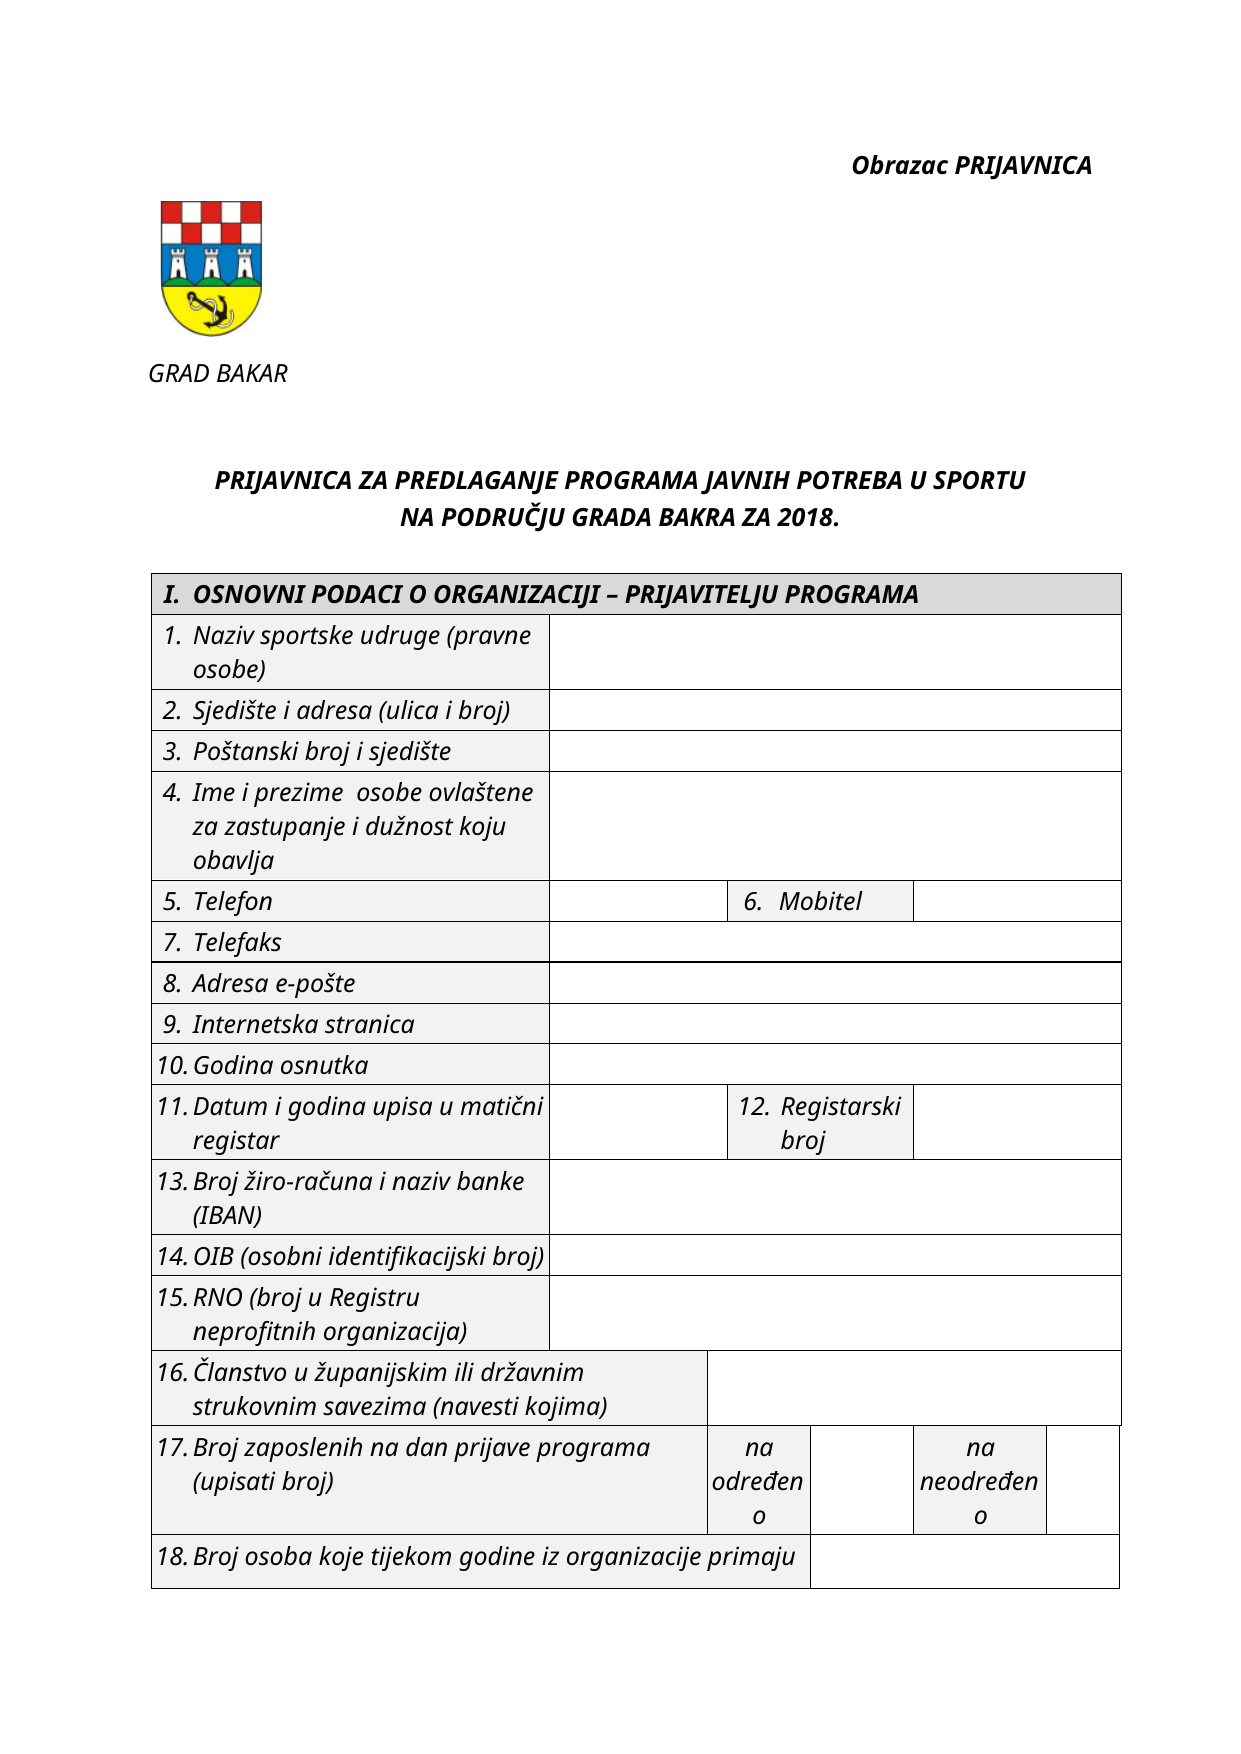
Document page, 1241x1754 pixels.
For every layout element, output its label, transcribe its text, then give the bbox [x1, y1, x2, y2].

table_cell 4. [152, 772, 192, 879]
table_cell [550, 922, 778, 961]
table_cell [550, 963, 1121, 1002]
table_cell 17. [152, 1426, 192, 1534]
table_cell Godina osnutka [192, 1044, 549, 1084]
table_cell Poštanski broj i sjedište [192, 731, 549, 771]
table_cell 11. [152, 1085, 192, 1159]
table_cell 9. [152, 1004, 192, 1043]
table_cell [708, 1351, 1121, 1425]
table_cell 1. [152, 615, 192, 689]
text PRIJAVNICA ZA PREDLAGANJE PROGRAMA JAVNIH POTREBA U SPORTU [148, 462, 1093, 496]
table_cell 14. [152, 1235, 192, 1275]
table_cell [550, 690, 1121, 729]
table_cell 6. [728, 881, 778, 921]
table_cell [914, 1085, 1121, 1159]
table_cell [550, 1235, 1121, 1275]
text NA PODRUČJU GRADA BAKRA ZA 2018. [148, 499, 1093, 533]
table_cell 5. [152, 881, 192, 921]
table_cell [914, 881, 1121, 921]
table_cell [811, 1535, 1119, 1588]
table_cell [550, 1276, 1121, 1350]
table_header OSNOVNI PODACI O ORGANIZACIJI – PRIJAVITELJU PROGRAMA [192, 574, 1121, 614]
table_cell RNO (broj u Registru neprofitnih organizacija) [192, 1276, 549, 1350]
table_cell [550, 1004, 1121, 1043]
table_cell [1047, 1426, 1119, 1534]
table_cell 12. [728, 1085, 780, 1159]
table_cell 16. [152, 1351, 192, 1425]
table_cell 15. [152, 1276, 192, 1350]
table_cell OIB (osobni identifikacijski broj) [192, 1235, 549, 1275]
table_cell 8. [152, 963, 192, 1002]
table_cell [778, 922, 1121, 961]
table_cell Mobitel [778, 881, 913, 921]
table_cell Članstvo u županijskim ili državnim strukovnim savezima (navesti kojima) [192, 1351, 707, 1425]
table_cell Naziv sportske udruge (pravne osobe) [192, 615, 549, 689]
table_cell Broj žiro-računa i naziv banke (IBAN) [192, 1160, 549, 1234]
table_cell Datum i godina upisa u matični registar [192, 1085, 549, 1159]
table_cell [550, 772, 1121, 879]
table_cell Sjedište i adresa (ulica i broj) [192, 690, 549, 729]
table_cell [550, 731, 1121, 771]
table_cell [811, 1426, 913, 1534]
table_cell Ime i prezime osobe ovlaštene za zastupanje i dužnost koju obavlja [192, 772, 549, 879]
text GRAD BAKAR [148, 356, 1093, 389]
table_cell Internetska stranica [192, 1004, 549, 1043]
table_cell 3. [152, 731, 192, 771]
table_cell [192, 1535, 810, 1588]
table_cell na neodređeno [914, 1426, 1046, 1534]
table_cell Broj zaposlenih na dan prijave programa (upisati broj) [192, 1426, 707, 1534]
table_header I. [152, 574, 192, 614]
table_cell na određeno [708, 1426, 810, 1534]
table_cell 7. [152, 922, 192, 961]
text Obrazac PRIJAVNICA [148, 148, 1093, 182]
table_cell [550, 1085, 727, 1159]
table_cell [550, 881, 727, 921]
table_cell 2. [152, 690, 192, 729]
table_cell 10. [152, 1044, 192, 1084]
table_cell Adresa e-pošte [192, 963, 549, 1002]
table_cell Registarski broj [780, 1085, 913, 1159]
table_cell 13. [152, 1160, 192, 1234]
table_cell [550, 1160, 1121, 1234]
table_cell Telefaks [192, 922, 549, 961]
table_cell [550, 615, 1121, 689]
table_cell [550, 1044, 1121, 1084]
table_cell Telefon [192, 881, 549, 921]
picture [160, 201, 263, 337]
table_cell 18. [152, 1535, 192, 1588]
